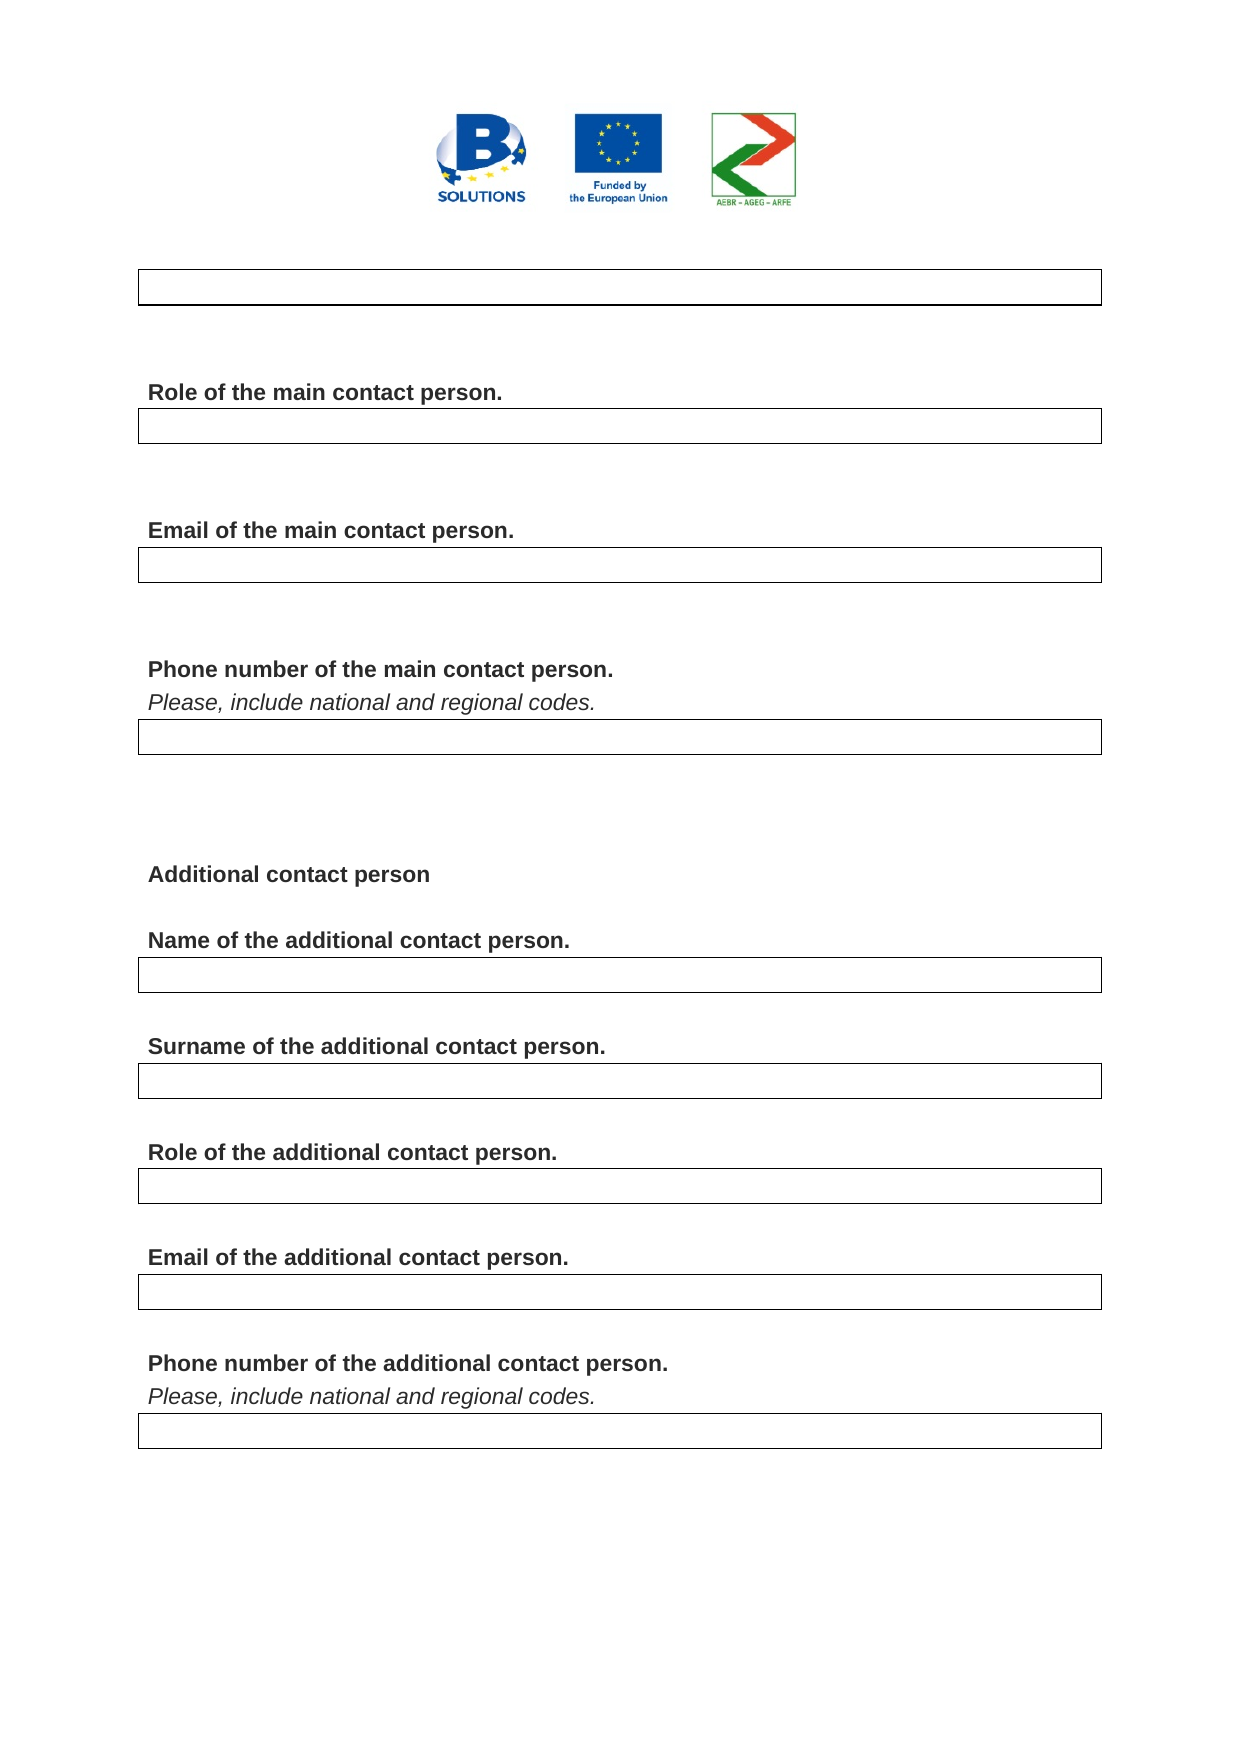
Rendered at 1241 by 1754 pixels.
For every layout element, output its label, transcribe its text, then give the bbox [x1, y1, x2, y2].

text Email of the additional contact person. [148, 1241, 1093, 1271]
text Name of the additional contact person. [148, 924, 1093, 954]
picture [401, 73, 839, 237]
text Email of the main contact person. [148, 514, 1093, 544]
text Phone number of the main contact person. [148, 652, 1093, 682]
text Additional contact person [148, 857, 1093, 887]
text Phone number of the additional contact person. [148, 1346, 1093, 1376]
text Role of the main contact person. [148, 375, 1093, 405]
text Role of the additional contact person. [148, 1135, 1093, 1165]
text Please, include national and regional codes. [148, 1379, 1093, 1409]
text Surname of the additional contact person. [148, 1029, 1093, 1059]
text Please, include national and regional codes. [148, 686, 1093, 716]
